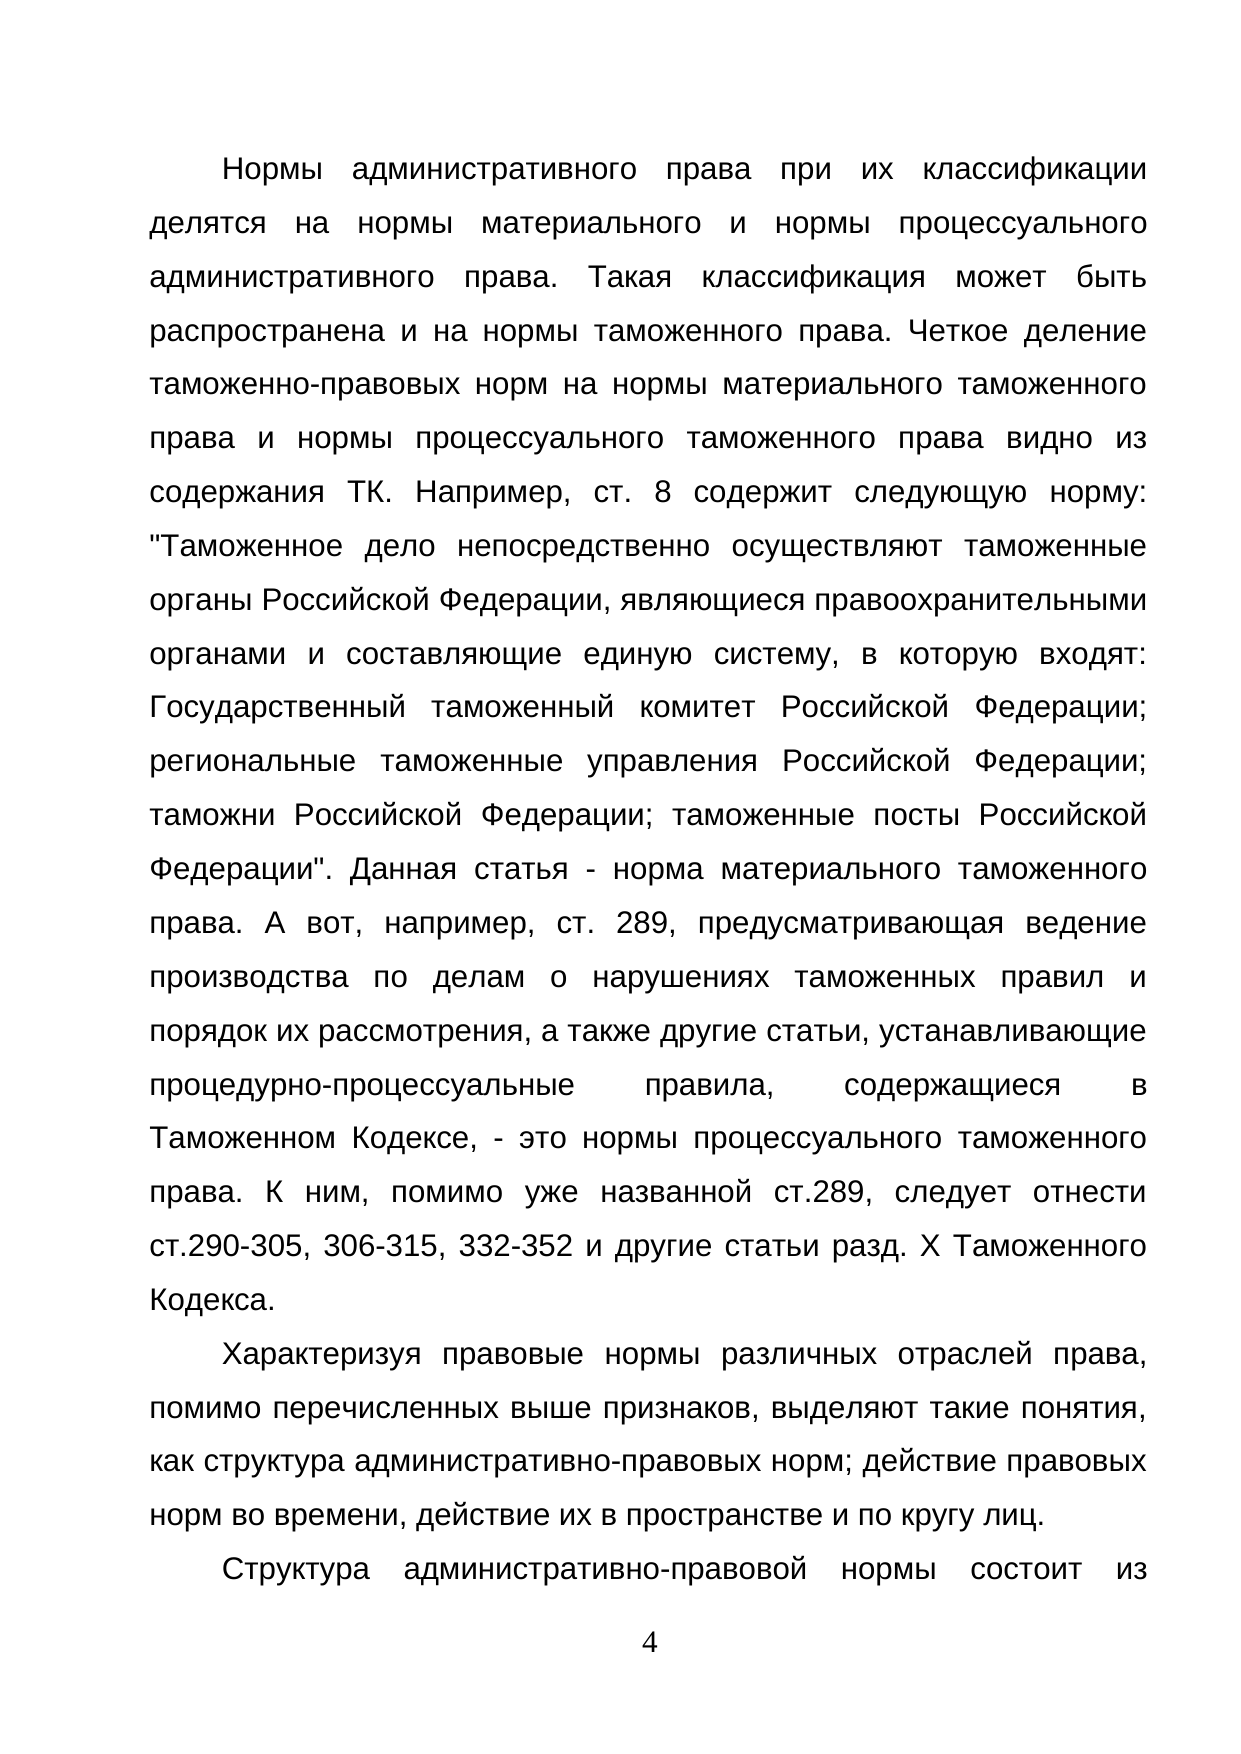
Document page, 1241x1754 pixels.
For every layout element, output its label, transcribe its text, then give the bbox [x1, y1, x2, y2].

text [149, 1550, 1148, 1586]
text Характеризуя правовые нормы различных отраслей права, помимо перечисленных выше признаков, выделяют такие понятия, как структура административно-правовых норм; действие правовых норм во времени, действие их в пространстве и по кругу лиц. [149, 1335, 1148, 1532]
text Нормы административного права при их классификации делятся на нормы материального и нормы процессуального административного права. Такая классификация может быть распространена и на нормы таможенного права. Четкое деление таможенно-правовых норм на нормы материального таможенного права и нормы процессуального таможенного права видно из содержания ТК. Например, ст. 8 содержит следующую норму: "Таможенное дело непосредственно осуществляют таможенные органы Российской Федерации, являющиеся правоохранительными органами и составляющие единую систему, в которую входят: Государственный таможенный комитет Российской Федерации; региональные таможенные управления Российской Федерации; таможни Российской Федерации; таможенные посты Российской Федерации". Данная статья - норма материального таможенного права. А вот, например, ст. 289, предусматривающая ведение производства по делам о нарушениях таможенных правил и порядок их рассмотрения, а также другие статьи, устанавливающие процедурно-процессуальные правила, содержащиеся в Таможенном Кодексе, - это нормы процессуального таможенного права. К ним, помимо уже названной ст.289, следует отнести ст.290-305, 306-315, 332-352 и другие статьи разд. Х Таможенного Кодекса. [149, 150, 1148, 1317]
